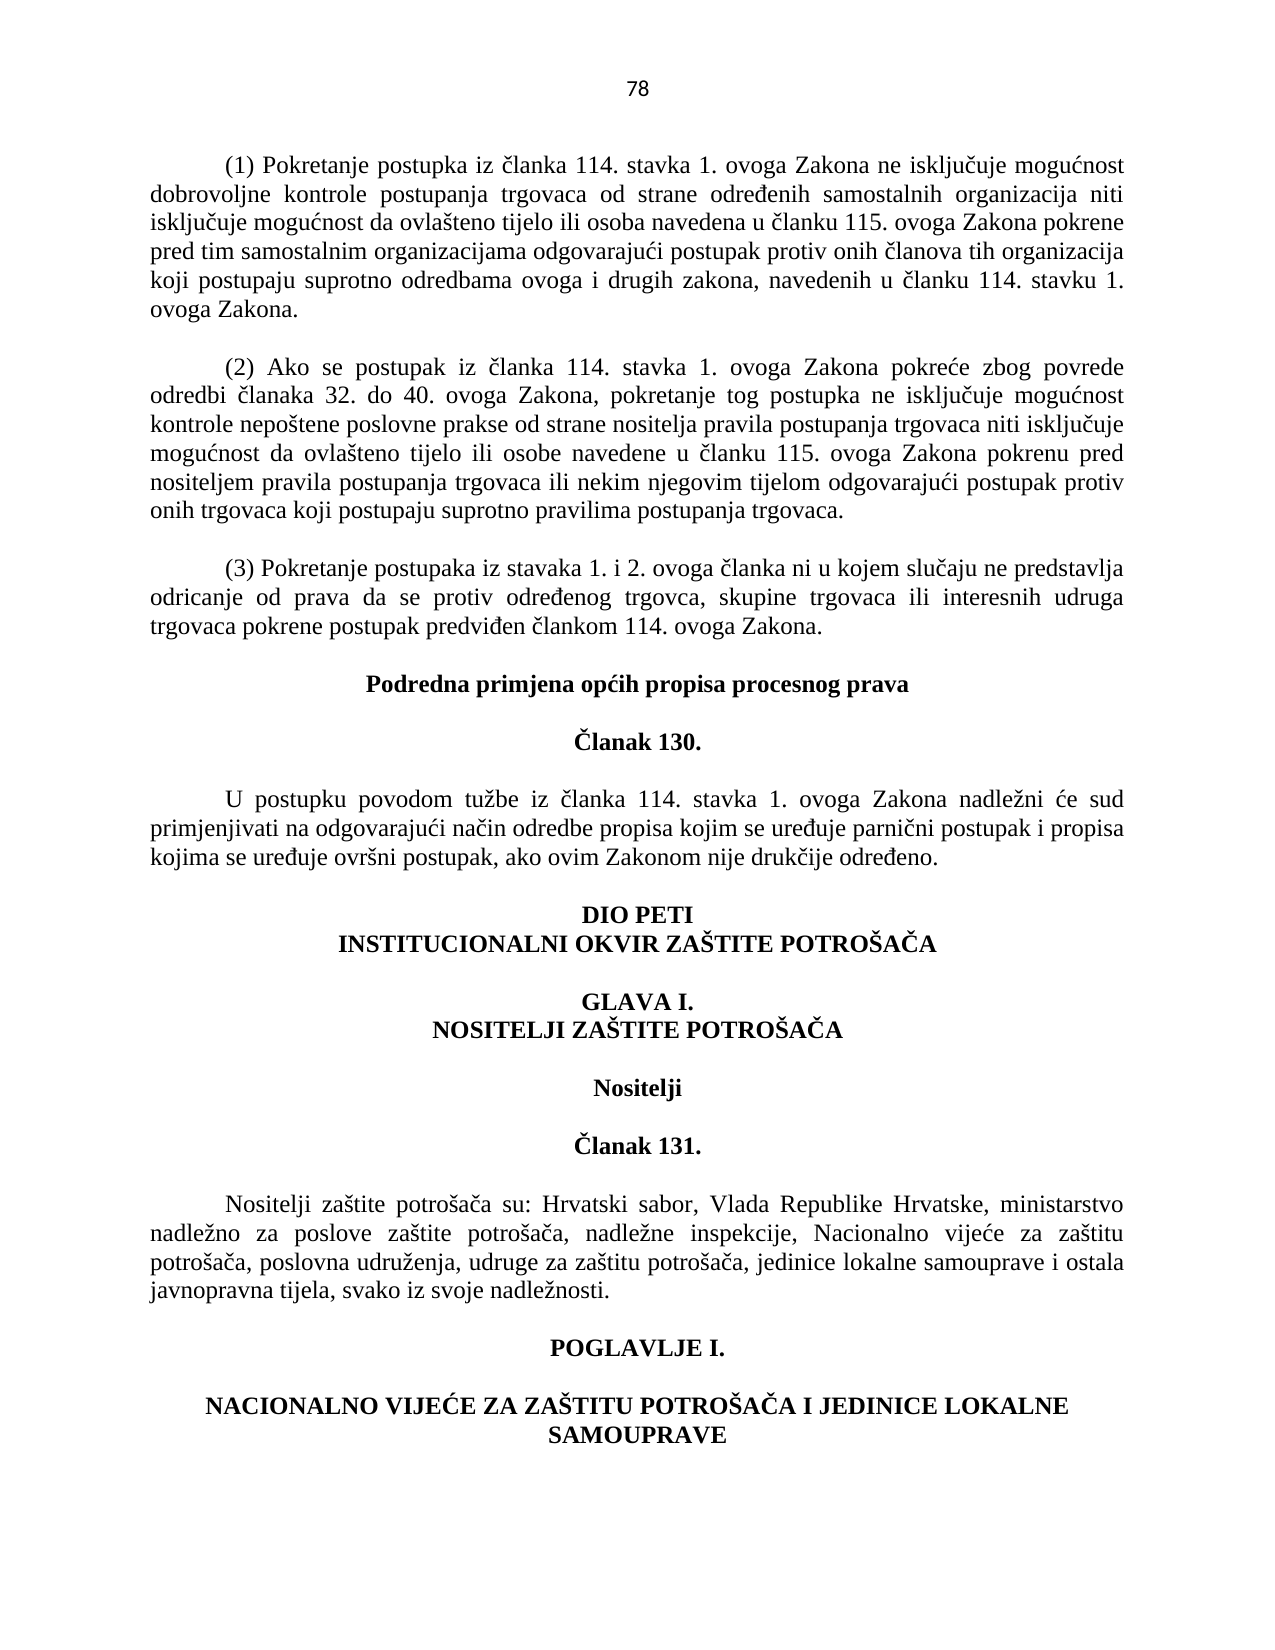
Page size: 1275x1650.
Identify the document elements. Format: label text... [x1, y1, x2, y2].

text GLAVA I. NOSITELJI ZAŠTITE POTROŠAČA [150, 987, 1125, 1044]
text POGLAVLJE I. [150, 1333, 1125, 1362]
text U postupku povodom tužbe iz članka 114. stavka 1. ovoga Zakona nadležni će sud primjenjivati na odgovarajući način odredbe propisa kojim se uređuje parnični postupak i propisa kojima se uređuje ovršni postupak, ako ovim Zakonom nije drukčije određeno. [150, 784, 1125, 871]
text (2) Ako se postupak iz članka 114. stavka 1. ovoga Zakona pokreće zbog povrede odredbi članaka 32. do 40. ovoga Zakona, pokretanje tog postupka ne isključuje mogućnost kontrole nepoštene poslovne prakse od strane nositelja pravila postupanja trgovaca niti isključuje mogućnost da ovlašteno tijelo ili osobe navedene u članku 115. ovoga Zakona pokrenu pred nositeljem pravila postupanja trgovaca ili nekim njegovim tijelom odgovarajući postupak protiv onih trgovaca koji postupaju suprotno pravilima postupanja trgovaca. [150, 352, 1125, 524]
text (1) Pokretanje postupka iz članka 114. stavka 1. ovoga Zakona ne isključuje mogućnost dobrovoljne kontrole postupanja trgovaca od strane određenih samostalnih organizacija niti isključuje mogućnost da ovlašteno tijelo ili osoba navedena u članku 115. ovoga Zakona pokrene pred tim samostalnim organizacijama odgovarajući postupak protiv onih članova tih organizacija koji postupaju suprotno odredbama ovoga i drugih zakona, navedenih u članku 114. stavku 1. ovoga Zakona. [150, 150, 1125, 322]
text Podredna primjena općih propisa procesnog prava [150, 669, 1125, 697]
text NACIONALNO VIJEĆE ZA ZAŠTITU POTROŠAČA I JEDINICE LOKALNE SAMOUPRAVE [150, 1391, 1125, 1449]
text DIO PETI INSTITUCIONALNI OKVIR ZAŠTITE POTROŠAČA [150, 900, 1125, 957]
text Članak 130. [150, 727, 1125, 755]
text (3) Pokretanje postupaka iz stavaka 1. i 2. ovoga članka ni u kojem slučaju ne predstavlja odricanje od prava da se protiv određenog trgovca, skupine trgovaca ili interesnih udruga trgovaca pokrene postupak predviđen člankom 114. ovoga Zakona. [150, 553, 1125, 639]
text Članak 131. [150, 1131, 1125, 1160]
text Nositelji [150, 1073, 1125, 1102]
text Nositelji zaštite potrošača su: Hrvatski sabor, Vlada Republike Hrvatske, ministarstvo nadležno za poslove zaštite potrošača, nadležne inspekcije, Nacionalno vijeće za zaštitu potrošača, poslovna udruženja, udruge za zaštitu potrošača, jedinice lokalne samouprave i ostala javnopravna tijela, svako iz svoje nadležnosti. [150, 1189, 1125, 1304]
